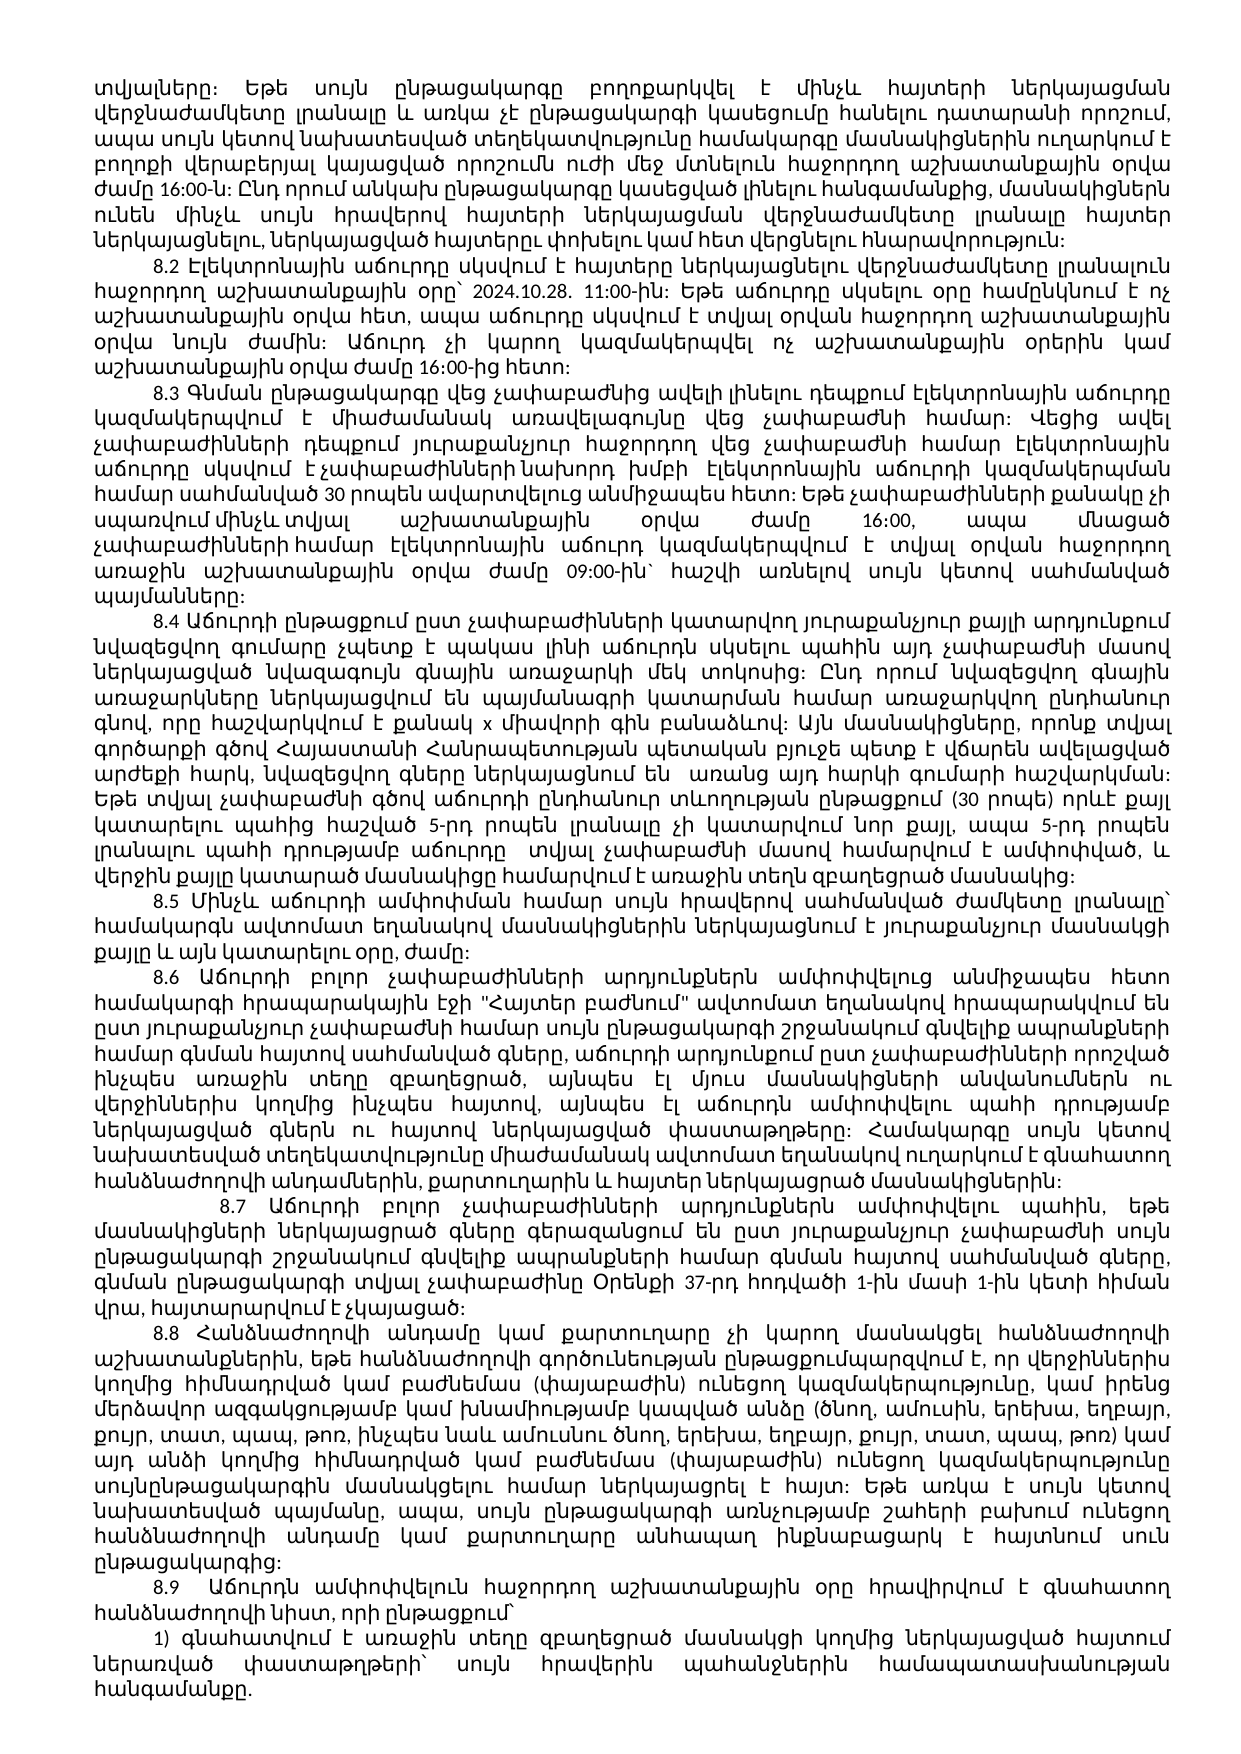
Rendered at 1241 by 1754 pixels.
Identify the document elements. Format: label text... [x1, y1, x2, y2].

text 8.6 Աճուրդի բոլոր չափաբաժինների արդյունքներն ամփոփվելուց անմիջապես հետո համակարգի հրապարակային էջի "Հայտեր բաժնում" ավտոմատ եղանակով հրապարակվում են ըստ յուրաքանչյուր չափաբաժնի համար սույն ընթացակարգի շրջանակում գնվելիք ապրանքների համար գնման հայտով սահմանված գները, աճուրդի արդյունքում ըստ չափաբաժինների որոշված ինչպես առաջին տեղը զբաղեցրած, այնպես էլ մյուս մասնակիցների անվանումներն ու վերջիններիս կողմից ինչպես հայտով, այնպես էլ աճուրդն ամփոփվելու պահի դրությամբ ներկայացված գներն ու հայտով ներկայացված փաստաթղթերը: Համակարգը սույն կետով նախատեսված տեղեկատվությունը միաժամանակ ավտոմատ եղանակով ուղարկում է գնահատող հանձնաժողովի անդամներին, քարտուղարին և հայտեր ներկայացրած մասնակիցներին: [94, 964, 1171, 1193]
text 8.2 Էլեկտրոնային աճուրդը սկսվում է հայտերը ներկայացնելու վերջնաժամկետը լրանալուն հաջորդող աշխատանքային օրը՝ 2024.10.28. 11:00 -ին: Եթե աճուրդը սկսելու օրը համընկնում է ոչ աշխատանքային օրվա հետ, ապա աճուրդը սկսվում է տվյալ օրվան հաջորդող աշխատանքային օրվա նույն ժամին: Աճուրդ չի կարող կազմակերպվել ոչ աշխատանքային օրերին կամ աշխատանքային օրվա ժամը 16։00-ից հետո: [94, 253, 1171, 380]
text 8.8 Հանձնաժողովի անդամը կամ քարտուղարը չի կարող մասնակցել հանձնաժողովի աշխատանքներին, եթե հանձնաժողովի գործունեության ընթացքումպարզվում է, որ վերջիններիս կողմից հիմնադրված կամ բաժնեմաս (փայաբաժին) ունեցող կազմակերպությունը, կամ իրենց մերձավոր ազգակցությամբ կամ խնամիությամբ կապված անձը (ծնող, ամուսին, երեխա, եղբայր, քույր, տատ, պապ, թոռ, ինչպես նաև ամուսնու ծնող, երեխա, եղբայր, քույր, տատ, պապ, թոռ) կամ այդ անձի կողմից հիմնադրված կամ բաժնեմաս (փայաբաժին) ունեցող կազմակերպությունը սույնընթացակարգին մասնակցելու համար ներկայացրել է հայտ: Եթե առկա է սույն կետով նախատեսված պայմանը, ապա, սույն ընթացակարգի առնչությամբ շահերի բախում ունեցող հանձնաժողովի անդամը կամ քարտուղարը անհապաղ ինքնաբացարկ է հայտնում սուն ընթացակարգից: [94, 1320, 1171, 1574]
text 8.5 Մինչև աճուրդի ամփոփման համար սույն հրավերով սահմանված ժամկետը լրանալը՝ համակարգն ավտոմատ եղանակով մասնակիցներին ներկայացնում է յուրաքանչյուր մասնակցի քայլը և այն կատարելու օրը, ժամը: [94, 888, 1171, 964]
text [94, 75, 1171, 253]
text 8.7 Աճուրդի բոլոր չափաբաժինների արդյունքներն ամփոփվելու պահին, եթե մասնակիցների ներկայացրած գները գերազանցում են ըստ յուրաքանչյուր չափաբաժնի սույն ընթացակարգի շրջանակում գնվելիք ապրանքների համար գնման հայտով սահմանված գները, գնման ընթացակարգի տվյալ չափաբաժինը Օրենքի 37-րդ հոդվածի 1-ին մասի 1-ին կետի հիման վրա, հայտարարվում է չկայացած: [94, 1193, 1171, 1320]
text 1) գնահատվում է առաջին տեղը զբաղեցրած մասնակցի կողմից ներկայացված հայտում ներառված փաստաթղթերի՝ սույն հրավերին պահանջներին համապատասխանության հանգամանքը. [94, 1625, 1171, 1702]
text 8.9 Աճուրդն ամփոփվելուն հաջորդող աշխատանքային օրը հրավիրվում է գնահատող հանձնաժողովի նիստ, որի ընթացքում՝ [94, 1574, 1171, 1625]
text 8.4 Աճուրդի ընթացքում ըստ չափաբաժինների կատարվող յուրաքանչյուր քայլի արդյունքում նվազեցվող գումարը չպետք է պակաս լինի աճուրդն սկսելու պահին այդ չափաբաժնի մասով ներկայացված նվազագույն գնային առաջարկի մեկ տոկոսից: Ընդ որում նվազեցվող գնային առաջարկները ներկայացվում են պայմանագրի կատարման համար առաջարկվող ընդհանուր գնով, որը հաշվարկվում է քանակ x միավորի գին բանաձևով: Այն մասնակիցները, որոնք տվյալ գործարքի գծով Հայաստանի Հանրապետության պետական բյուջե պետք է վճարեն ավելացված արժեքի հարկ, նվազեցվող գները ներկայացնում են առանց այդ հարկի գումարի հաշվարկման: Եթե տվյալ չափաբաժնի գծով աճուրդի ընդհանուր տևողության ընթացքում (30 րոպե) որևէ քայլ կատարելու պահից հաշված 5-րդ րոպեն լրանալը չի կատարվում նոր քայլ, ապա 5-րդ րոպեն լրանալու պահի դրությամբ աճուրդը տվյալ չափաբաժնի մասով համարվում է ամփոփված, և վերջին քայլը կատարած մասնակիցը համարվում է առաջին տեղն զբաղեցրած մասնակից: [94, 609, 1171, 888]
text 8.3 Գնման ընթացակարգը վեց չափաբաժնից ավելի լինելու դեպքում էլեկտրոնային աճուրդը կազմակերպվում է միաժամանակ առավելագույնը վեց չափաբաժնի համար: Վեցից ավել չափաբաժինների դեպքում յուրաքանչյուր հաջորդող վեց չափաբաժնի համար էլեկտրոնային աճուրդը սկսվում է չափաբաժինների նախորդ խմբի էլեկտրոնային աճուրդի կազմակերպման համար սահմանված 30 րոպեն ավարտվելուց անմիջապես հետո: Եթե չափաբաժինների քանակը չի սպառվում մինչև տվյալ աշխատանքային օրվա ժամը 16։00, ապա մնացած չափաբաժինների համար էլեկտրոնային աճուրդ կազմակերպվում է տվյալ օրվան հաջորդող առաջին աշխատանքային օրվա ժամը 09:00-ին` հաշվի առնելով սույն կետով սահմանված պայմանները: [94, 380, 1171, 609]
